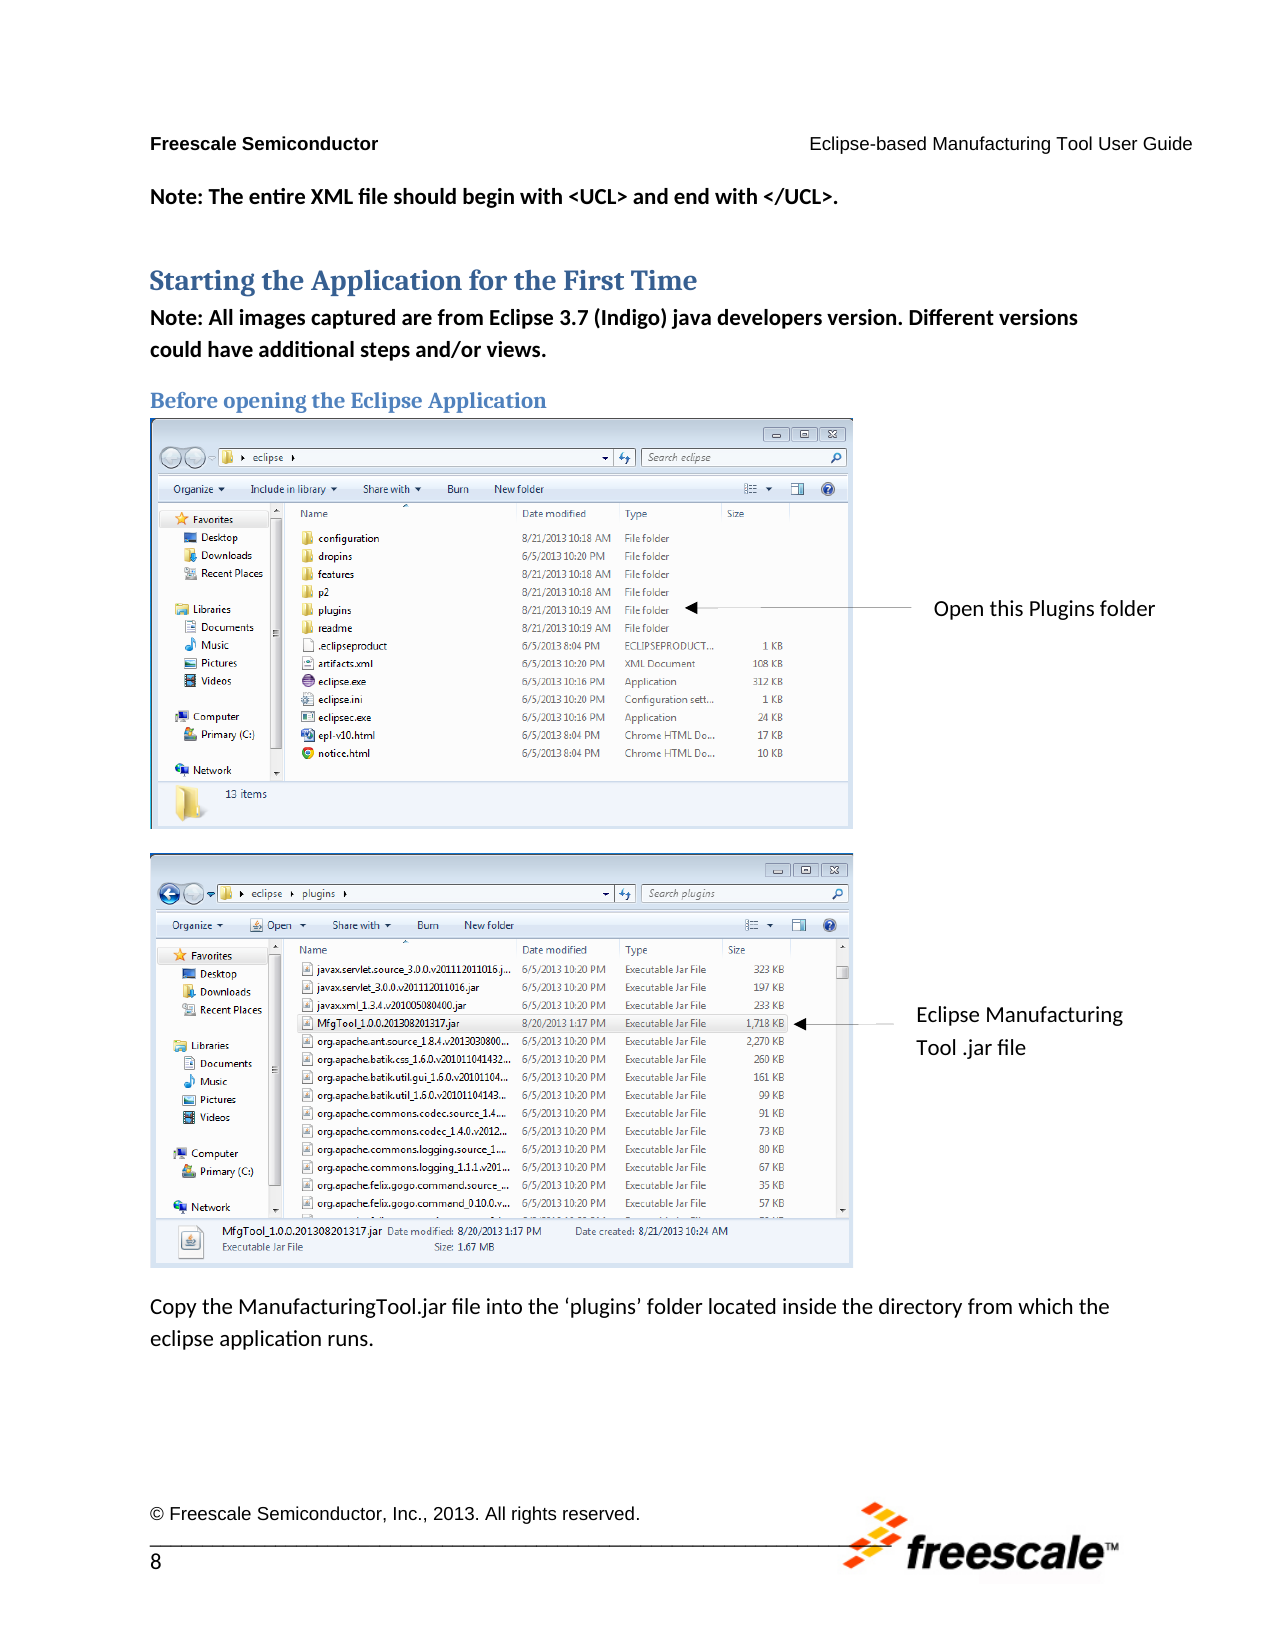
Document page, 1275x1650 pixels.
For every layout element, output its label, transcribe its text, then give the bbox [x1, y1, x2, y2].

text Note: The entire XML file should begin with <UCL> and end with </UCL>. [150, 182, 1125, 210]
picture [150, 418, 853, 829]
subtitle Before opening the Eclipse Application [150, 388, 1125, 414]
text Copy the ManufacturingTool.jar file into the ‘plugins’ folder located inside the directory from which the eclipse application runs. [150, 1292, 1125, 1353]
picture [150, 853, 854, 1268]
text Note: All images captured are from Eclipse 3.7 (Indigo) java developers version. Different versions could have additional steps and/or views. [150, 303, 1125, 363]
picture [828, 1487, 1125, 1584]
subtitle Starting the Application for the First Time [150, 264, 1125, 298]
